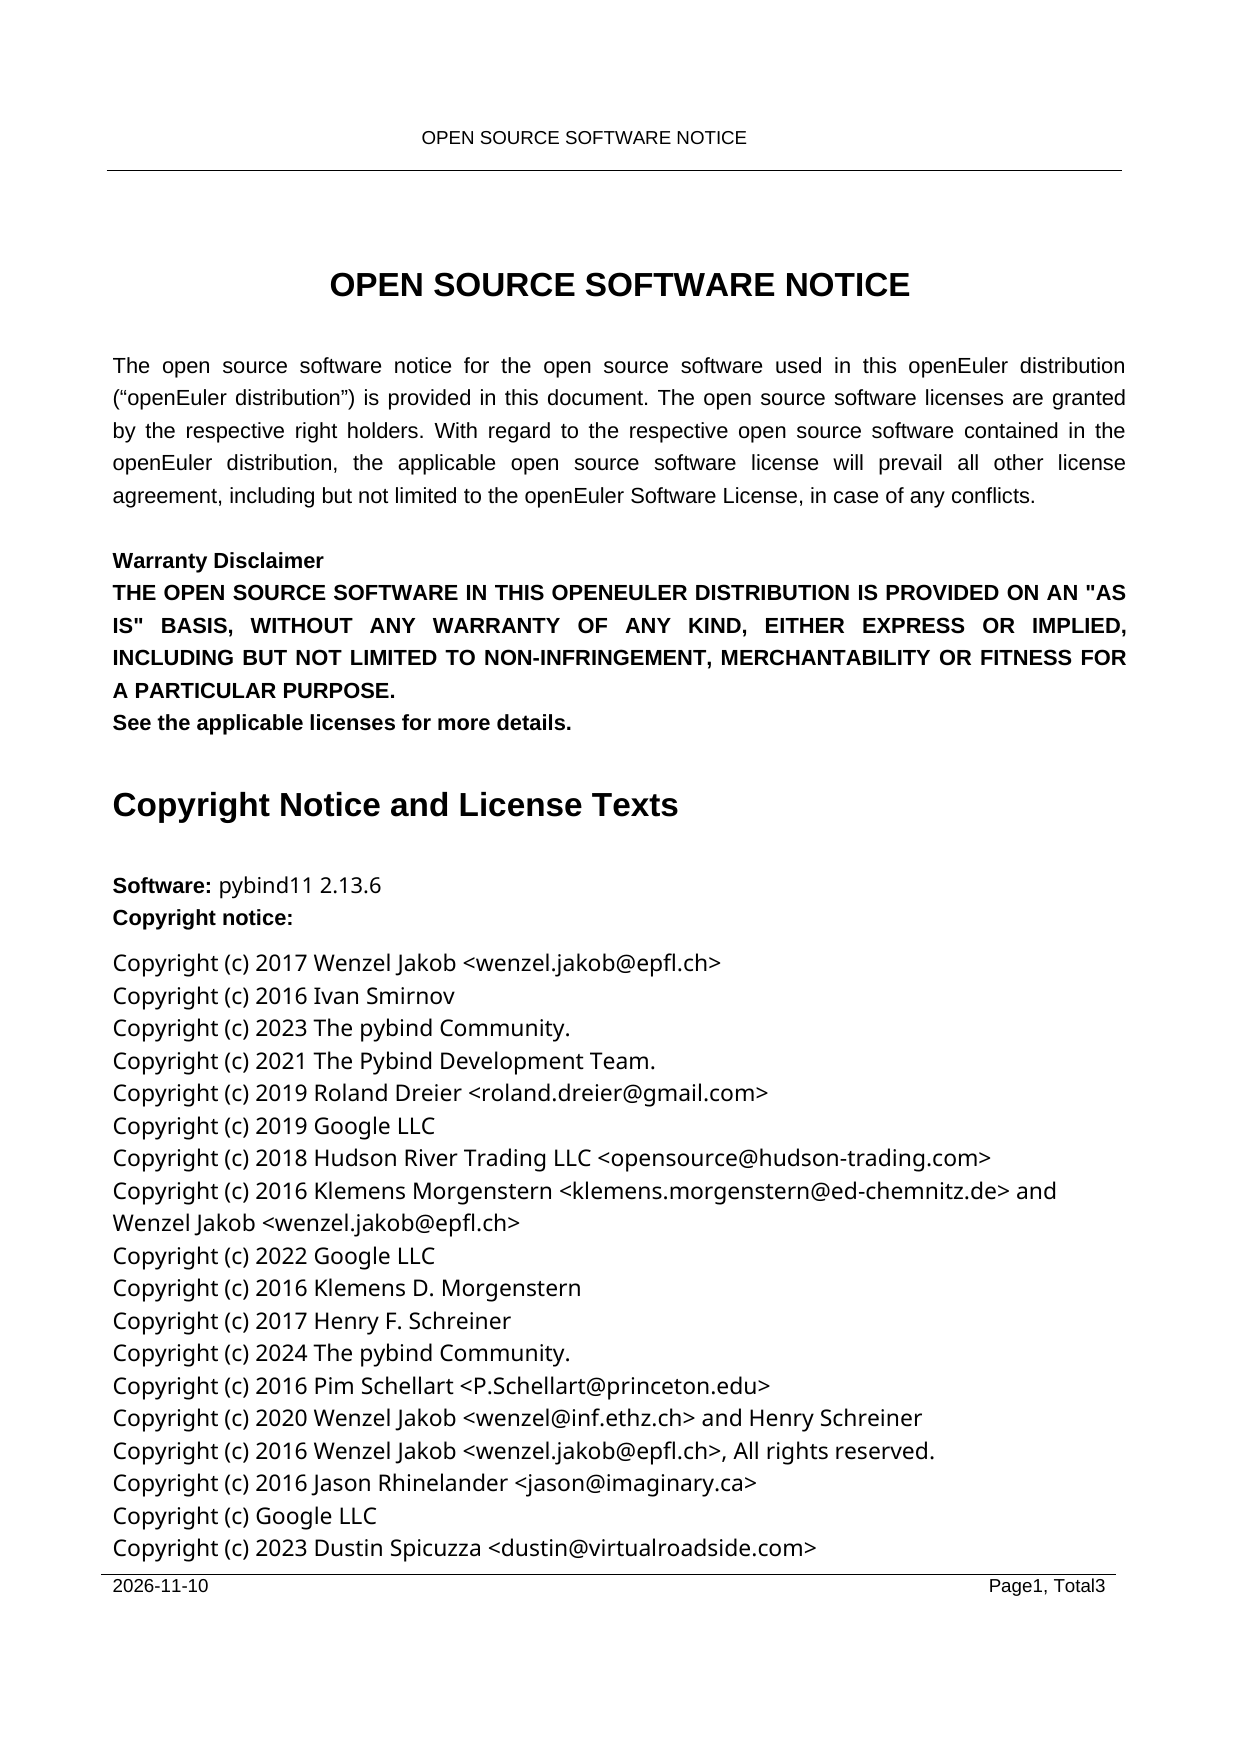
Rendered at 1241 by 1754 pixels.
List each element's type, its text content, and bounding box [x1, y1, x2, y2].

text THE OPEN SOURCE SOFTWARE IN THIS OPENEULER DISTRIBUTION IS PROVIDED ON AN "AS IS" BASIS, WITHOUT ANY WARRANTY OF ANY KIND, EITHER EXPRESS OR IMPLIED, INCLUDING BUT NOT LIMITED TO NON-INFRINGEMENT, MERCHANTABILITY OR FITNESS FOR A PARTICULAR PURPOSE. See the applicable licenses for more details. [112, 576, 1128, 739]
text Warranty Disclaimer [112, 544, 1128, 576]
text Copyright notice: [112, 901, 1128, 934]
text The open source software notice for the open source software used in this openEuler distribution (“openEuler distribution”) is provided in this document. The open source software licenses are granted by the respective right holders. With regard to the respective open source software contained in the openEuler distribution, the applicable open source software license will prevail all other license agreement, including but not limited to the openEuler Software License, in case of any conflicts. [112, 349, 1128, 511]
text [112, 947, 1128, 1564]
text Copyright Notice and License Texts [112, 771, 1128, 836]
title Software: pybind11 2.13.6 [112, 869, 1128, 901]
text OPEN SOURCE SOFTWARE NOTICE [112, 251, 1128, 316]
